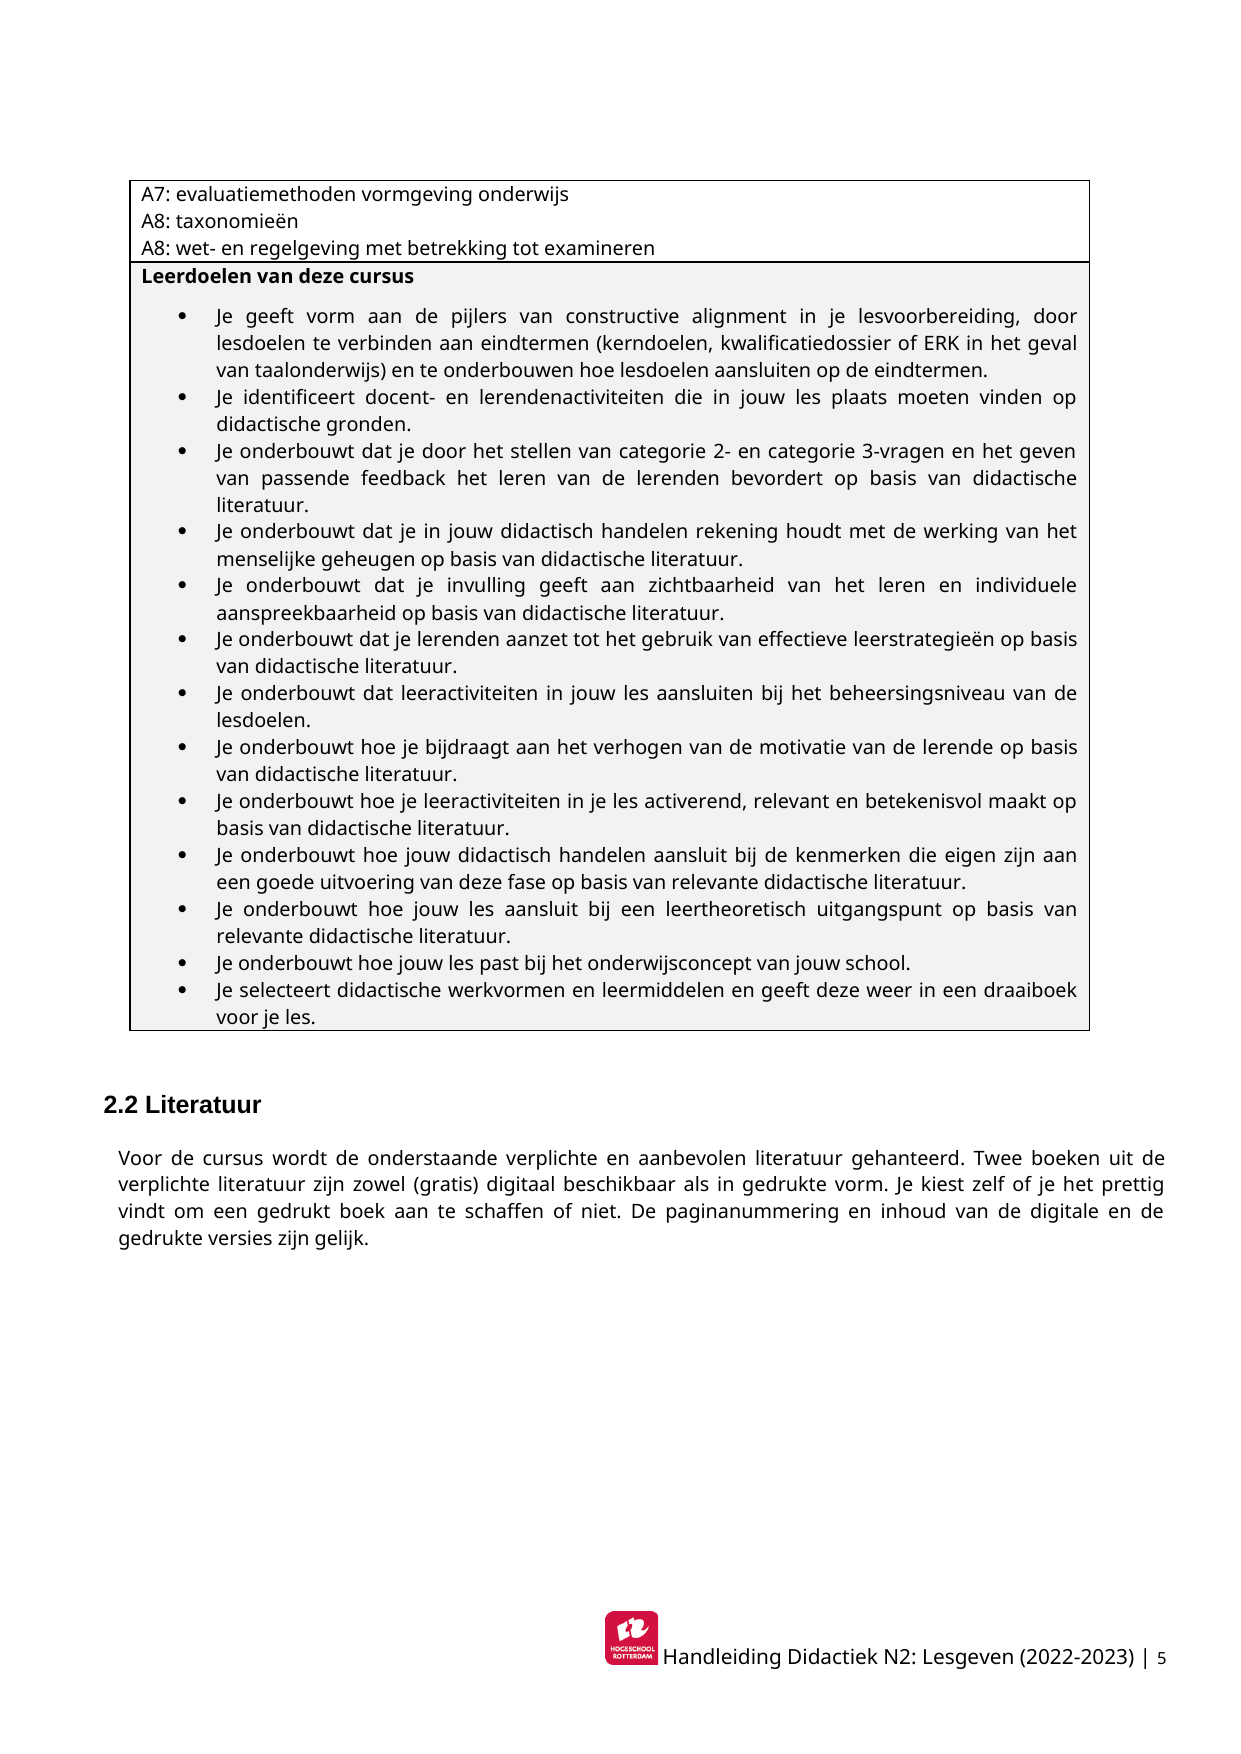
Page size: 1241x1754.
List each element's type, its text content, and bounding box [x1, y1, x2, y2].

picture [605, 1611, 659, 1665]
table_cell Leerdoelen van deze cursus Je geeft vorm aan de pijlers van constructive alignment in je lesvoorbereiding, door lesdoelen te verbinden aan eindtermen (kerndoelen, kwalificatiedossier of ERK in het geval van taalonderwijs) en te onderbouwen hoe lesdoelen aansluiten op de eindtermen. Je identificeert docent- en lerendenactiviteiten die in jouw les plaats moeten vinden op didactische gronden. Je onderbouwt dat je door het stellen van categorie 2- en categorie 3-vragen en het geven van passende feedback het leren van de lerenden bevordert op basis van didactische literatuur. Je onderbouwt dat je in jouw didactisch handelen rekening houdt met de werking van het menselijke geheugen op basis van didactische literatuur. Je onderbouwt dat je invulling geeft aan zichtbaarheid van het leren en individuele aanspreekbaarheid op basis van didactische literatuur. Je onderbouwt dat je lerenden aanzet tot het gebruik van effectieve leerstrategieën op basis van didactische literatuur. Je onderbouwt dat leeractiviteiten in jouw les aansluiten bij het beheersingsniveau van de lesdoelen. Je onderbouwt hoe je bijdraagt aan het verhogen van de motivatie van de lerende op basis van didactische literatuur. Je onderbouwt hoe je leeractiviteiten in je les activerend, relevant en betekenisvol maakt op basis van didactische literatuur. Je onderbouwt hoe jouw didactisch handelen aansluit bij de kenmerken die eigen zijn aan een goede uitvoering van deze fase op basis van relevante didactische literatuur. Je onderbouwt hoe jouw les aansluit bij een leertheoretisch uitgangspunt op basis van relevante didactische literatuur. Je onderbouwt hoe jouw les past bij het onderwijsconcept van jouw school. Je selecteert didactische werkvormen en leermiddelen en geeft deze weer in een draaiboek voor je les. [131, 263, 1089, 1030]
subtitle 2.2 Literatuur [103, 1090, 1166, 1119]
subtitle Voor de cursus wordt de onderstaande verplichte en aanbevolen literatuur gehanteerd. Twee boeken uit de verplichte literatuur zijn zowel (gratis) digitaal beschikbaar als in gedrukte vorm. Je kiest zelf of je het prettig vindt om een gedrukt boek aan te schaffen of niet. De paginanummering en inhoud van de digitale en de gedrukte versies zijn gelijk. [118, 1144, 1166, 1252]
